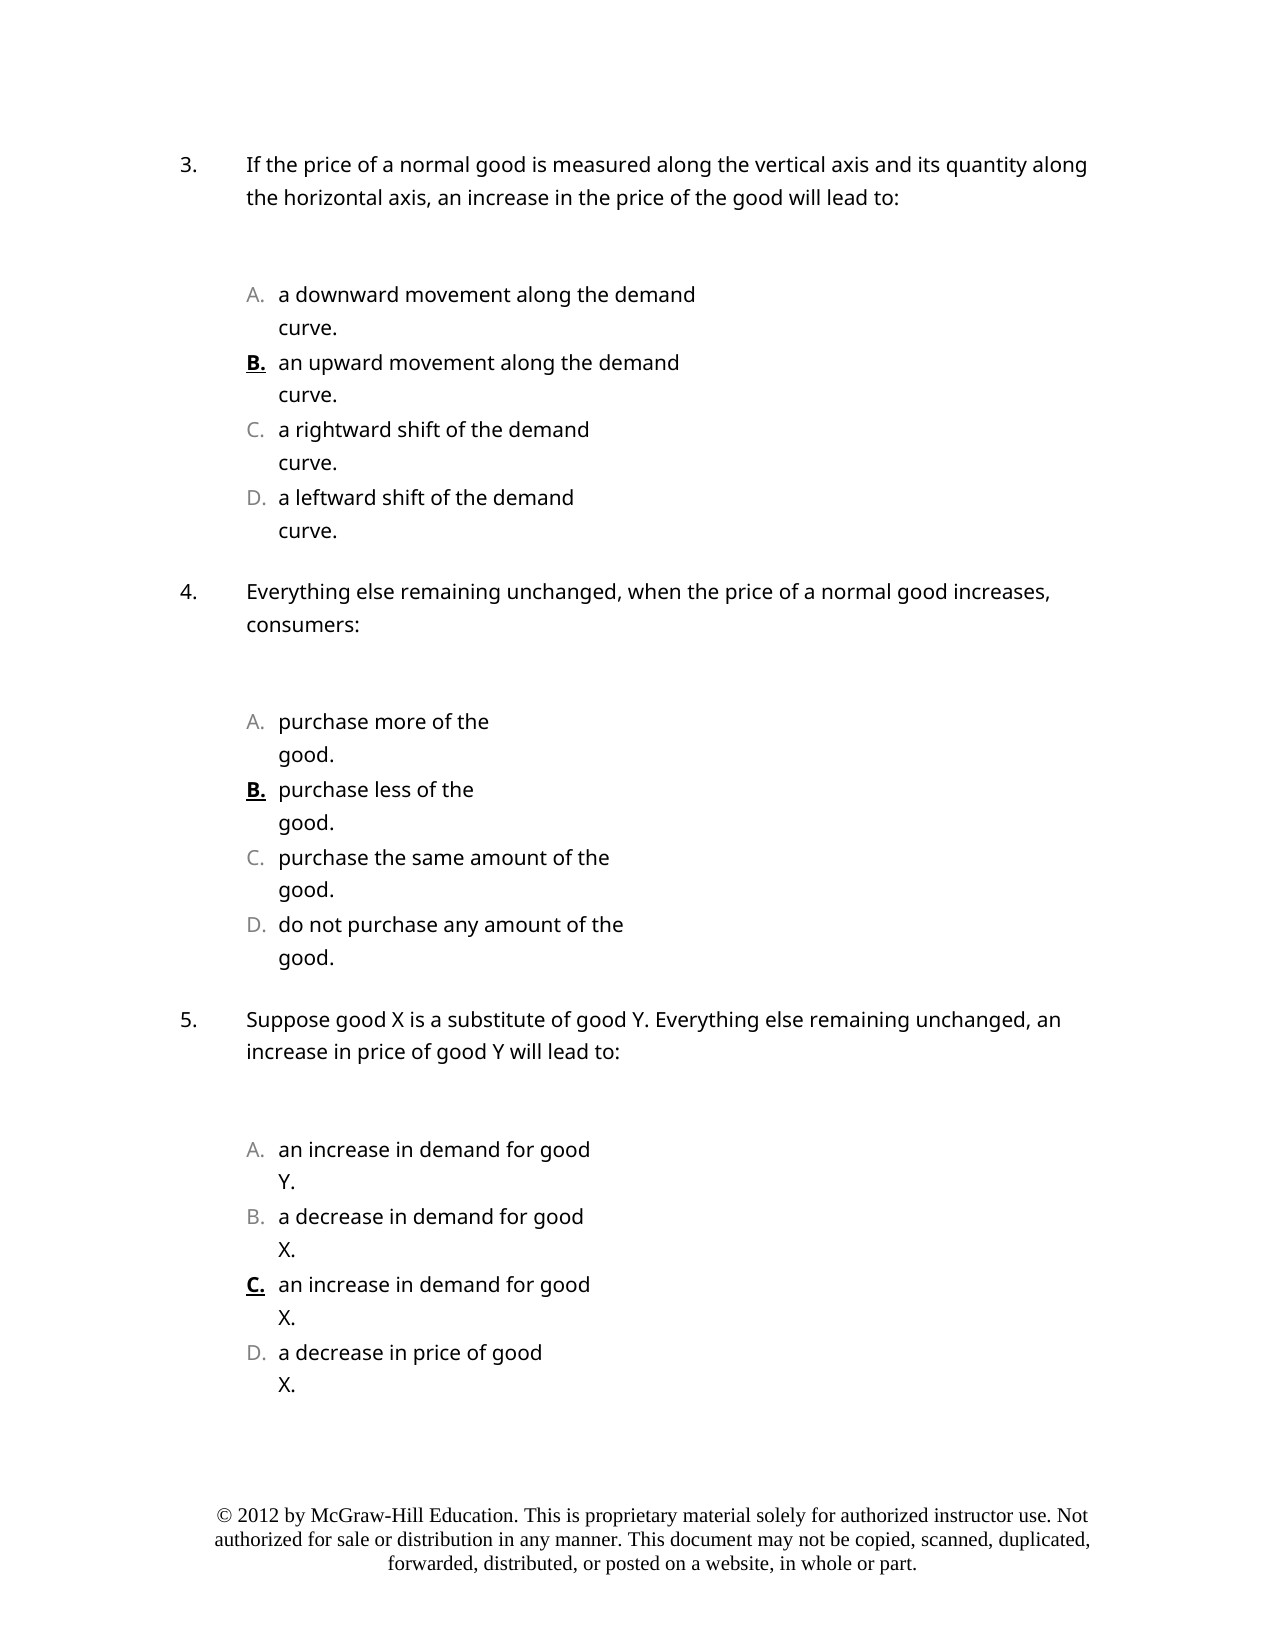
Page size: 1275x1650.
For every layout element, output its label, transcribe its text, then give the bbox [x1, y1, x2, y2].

table_header Everything else remaining unchanged, when the price of a normal good increases, consumers: [246, 578, 1125, 976]
table_header If the price of a normal good is measured along the vertical axis and its quantity along the horizontal axis, an increase in the price of the good will lead to: [246, 150, 1125, 548]
table_header 4. [180, 578, 246, 976]
table_header Suppose good X is a substitute of good Y. Everything else remaining unchanged, an increase in price of good Y will lead to: [246, 1005, 1125, 1403]
table_header 5. [180, 1005, 246, 1403]
table_header 3. [180, 150, 246, 548]
